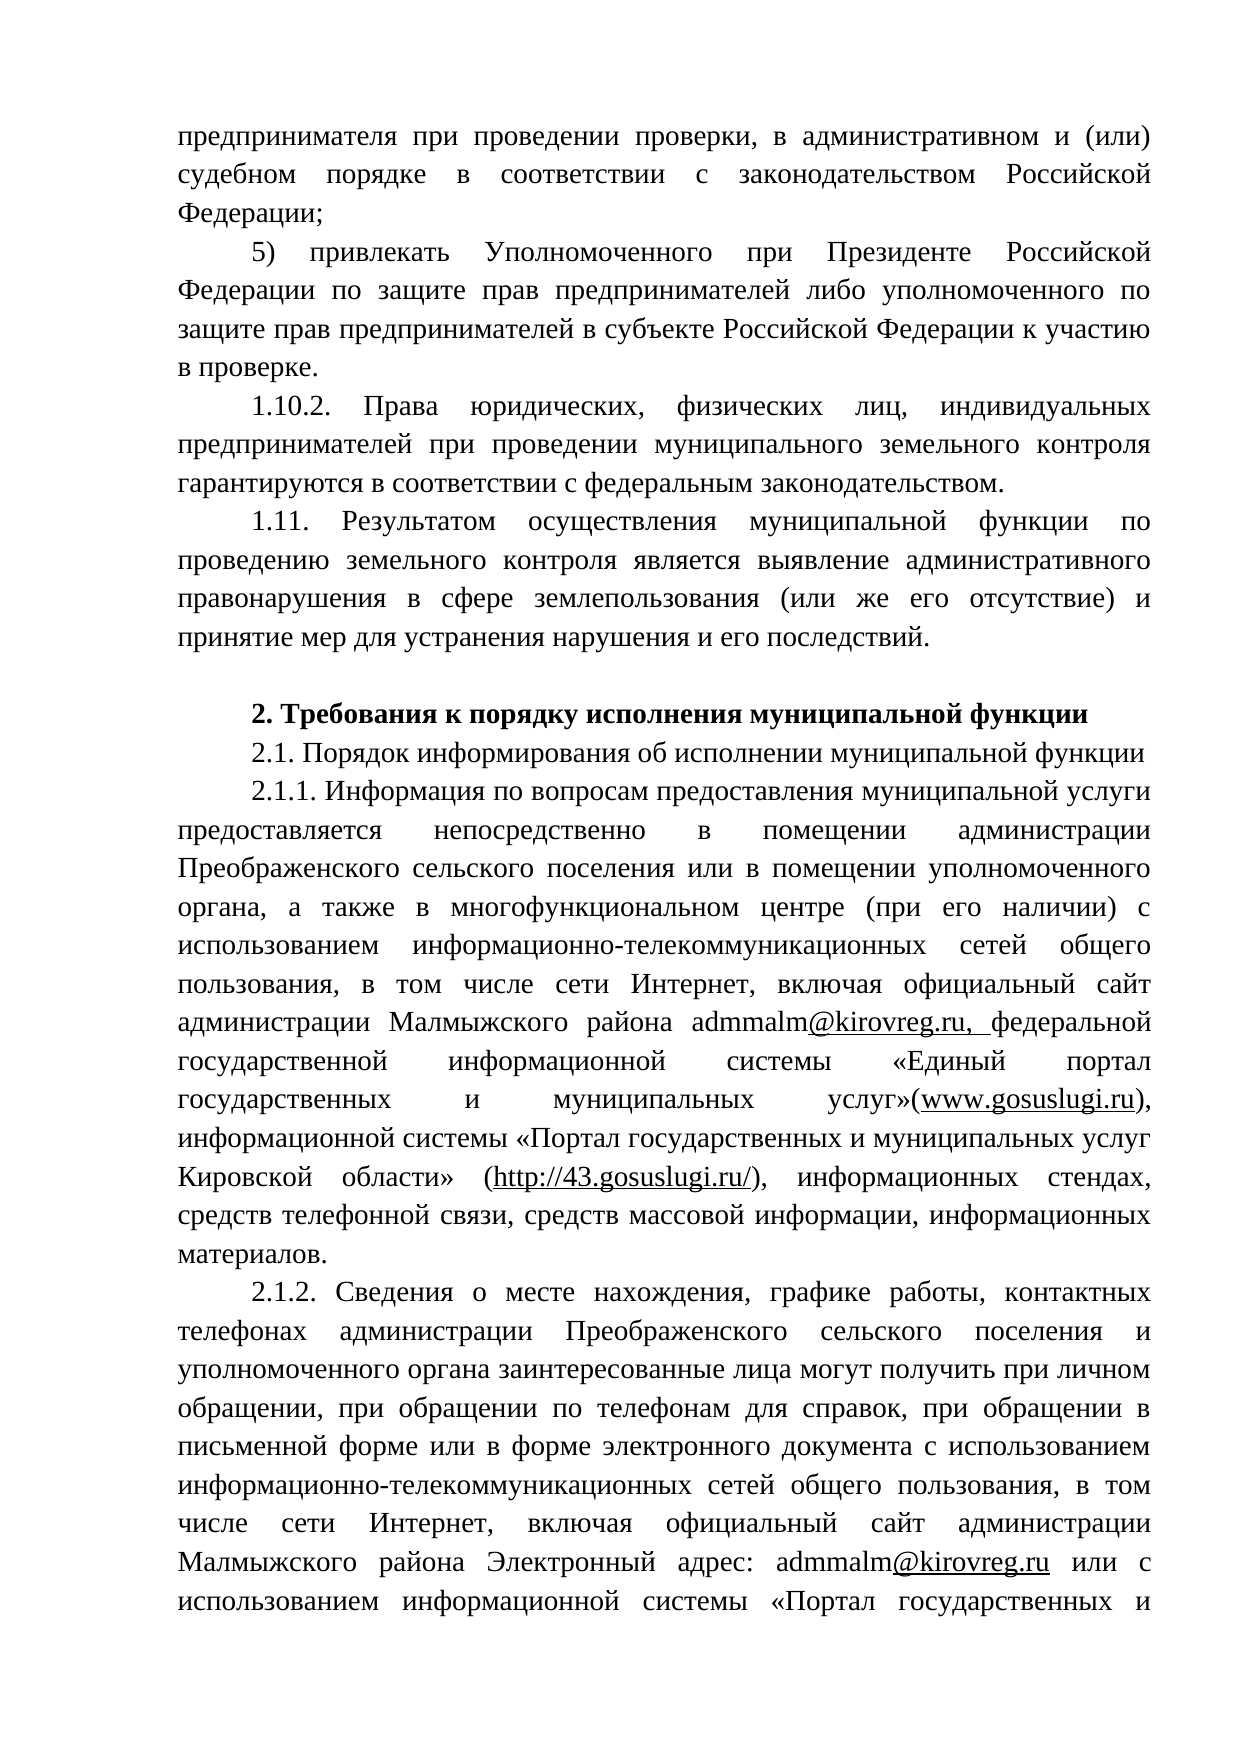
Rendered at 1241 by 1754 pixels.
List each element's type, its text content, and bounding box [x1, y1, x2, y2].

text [177, 118, 1152, 229]
text 5) привлекать Уполномоченного при Президенте Российской Федерации по защите прав предпринимателей либо уполномоченного по защите прав предпринимателей в субъекте Российской Федерации к участию в проверке. [177, 234, 1152, 383]
text 1.10.2. Права юридических, физических лиц, индивидуальных предпринимателей при проведении муниципального земельного контроля гарантируются в соответствии с федеральным законодательством. [177, 388, 1152, 498]
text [177, 1274, 1152, 1616]
text 1.11. Результатом осуществления муниципальной функции по проведению земельного контроля является выявление административного правонарушения в сфере землепользования (или же его отсутствие) и принятие мер для устранения нарушения и его последствий. [177, 503, 1152, 653]
text 2.1.1. Информация по вопросам предоставления муниципальной услуги предоставляется непосредственно в помещении администрации Преображенского сельского поселения или в помещении уполномоченного органа, а также в многофункциональном центре (при его наличии) с использованием информационно-телекоммуникационных сетей общего пользования, в том числе сети Интернет, включая официальный сайт администрации Малмыжского района admmalm@kirovreg.ru, федеральной государственной информационной системы «Единый портал государственных и муниципальных услуг»(www.gosuslugi.ru), информационной системы «Портал государственных и муниципальных услуг Кировской области» (http://43.gosuslugi.ru/), информационных стендах, средств телефонной связи, средств массовой информации, информационных материалов. [177, 773, 1152, 1269]
text 2.1. Порядок информирования об исполнении муниципальной функции [177, 735, 1152, 768]
text 2. Требования к порядку исполнения муниципальной функции [177, 696, 1152, 730]
